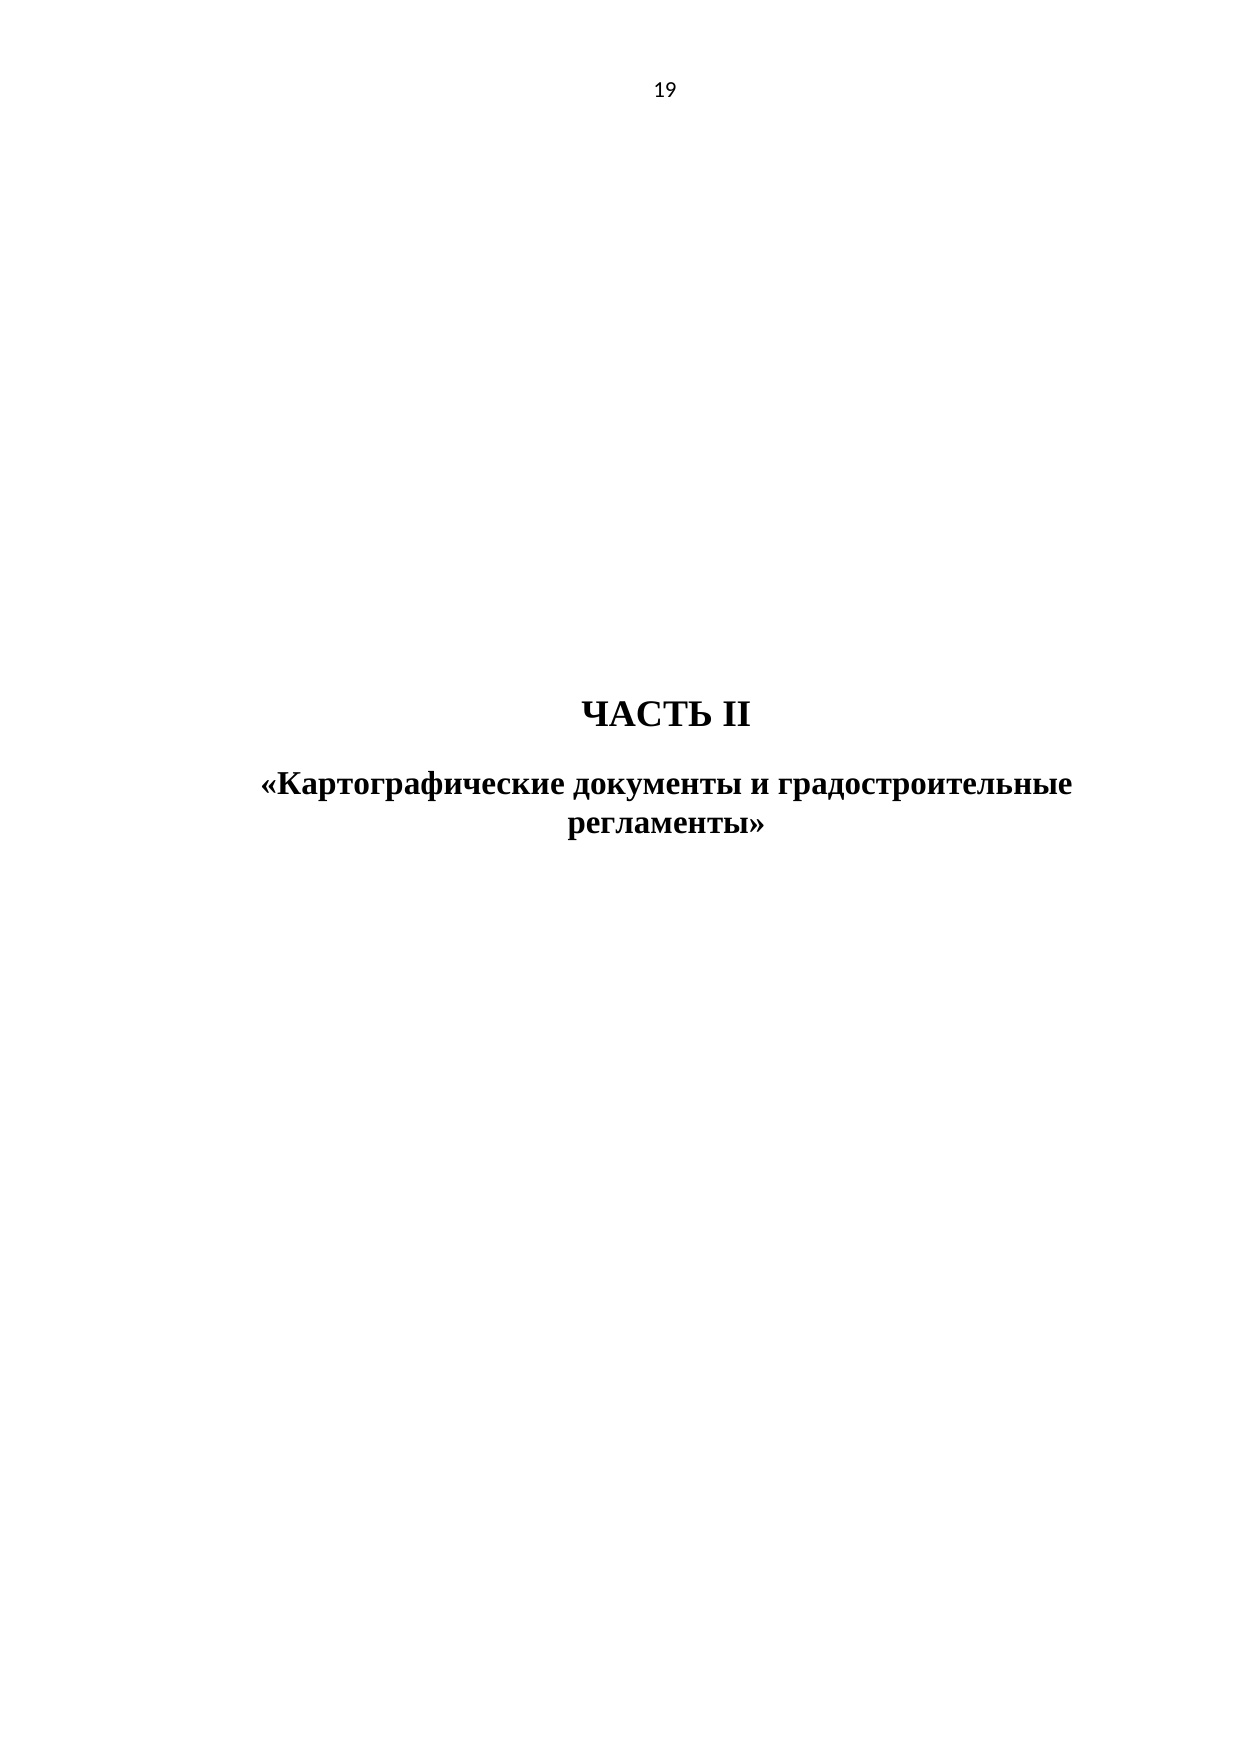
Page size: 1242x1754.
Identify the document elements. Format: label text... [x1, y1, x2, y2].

text ЧАСТЬ II [574, 692, 758, 735]
text «Картографические документы и градостроительные регламенты» [255, 764, 1077, 841]
